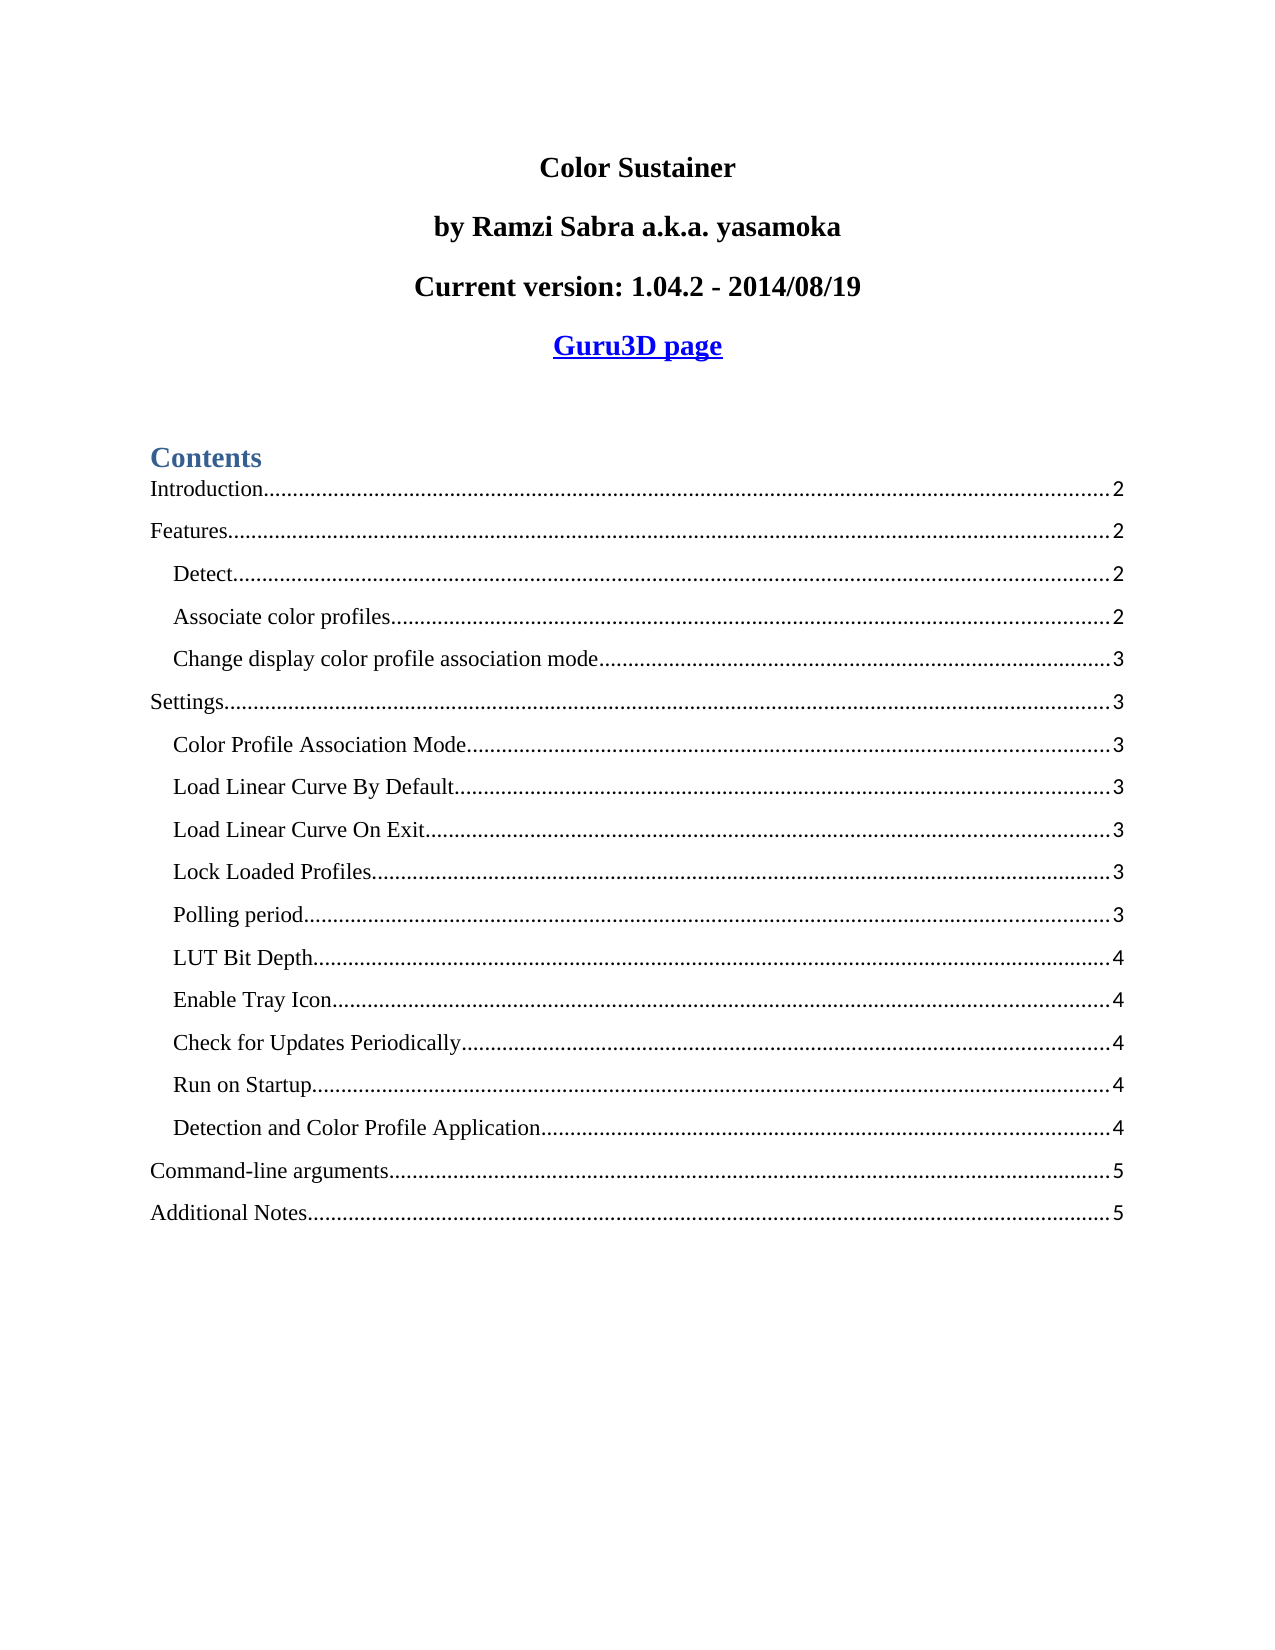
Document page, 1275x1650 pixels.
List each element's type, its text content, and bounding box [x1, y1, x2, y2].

text Guru3D page [150, 328, 1125, 362]
text by Ramzi Sabra a.k.a. yasamoka [150, 209, 1125, 243]
text Color Sustainer [150, 150, 1125, 183]
text Current version: 1.04.2 - 2014/08/19 [150, 269, 1125, 302]
